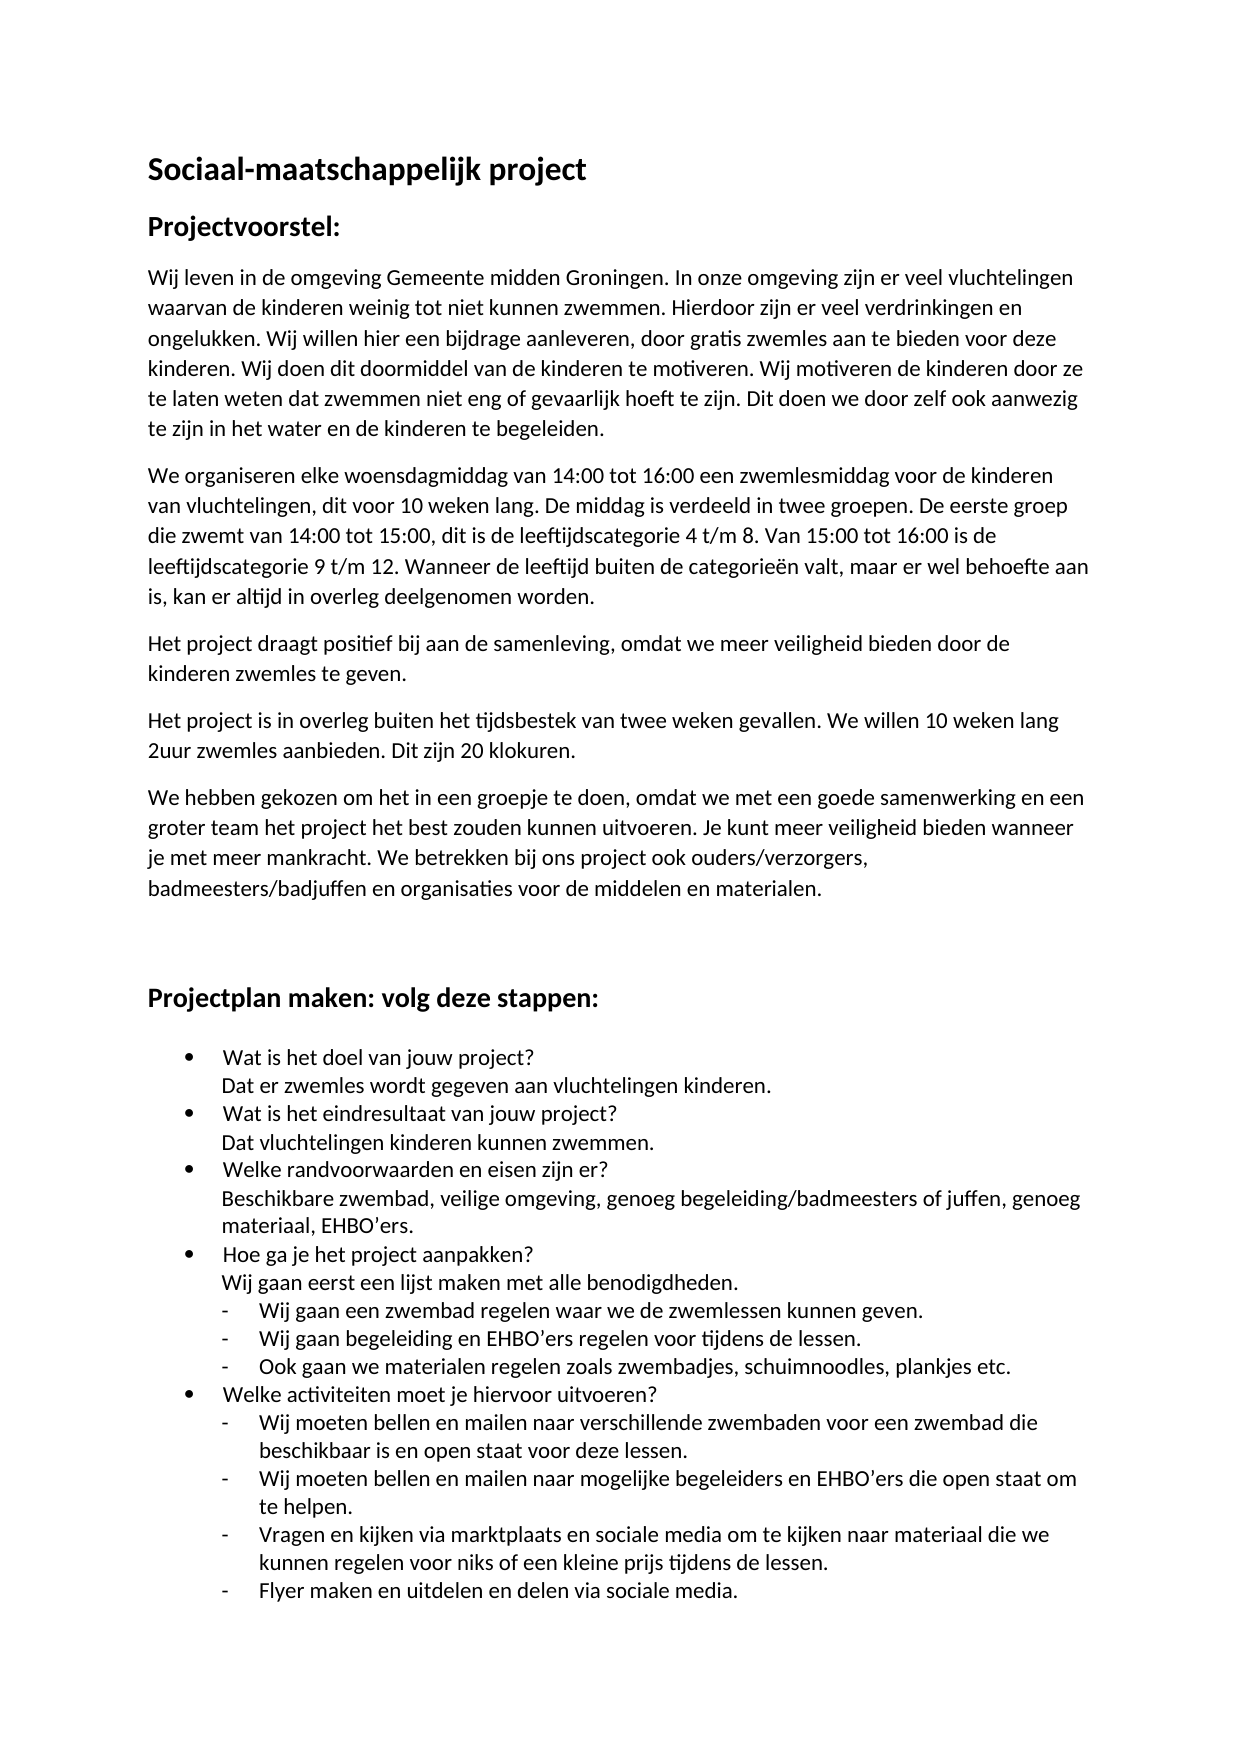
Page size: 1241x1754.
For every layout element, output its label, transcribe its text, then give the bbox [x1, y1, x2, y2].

list Wij gaan een zwembad regelen waar we de zwemlessen kunnen geven. [221, 1296, 1093, 1324]
text We organiseren elke woensdagmiddag van 14:00 tot 16:00 een zwemlesmiddag voor de kinderen van vluchtelingen, dit voor 10 weken lang. De middag is verdeeld in twee groepen. De eerste groep die zwemt van 14:00 tot 15:00, dit is de leeftijdscategorie 4 t/m 8. Van 15:00 tot 16:00 is de leeftijdscategorie 9 t/m 12. Wanneer de leeftijd buiten de categorieën valt, maar er wel behoefte aan is, kan er altijd in overleg deelgenomen worden. [148, 461, 1093, 610]
list Wat is het eindresultaat van jouw project? [185, 1099, 1093, 1128]
list Welke activiteiten moet je hiervoor uitvoeren? [185, 1380, 1093, 1408]
list Vragen en kijken via marktplaats en sociale media om te kijken naar materiaal die we kunnen regelen voor niks of een kleine prijs tijdens de lessen. [221, 1520, 1093, 1576]
list Wij gaan begeleiding en EHBO’ers regelen voor tijdens de lessen. [221, 1324, 1093, 1352]
text Dat er zwemles wordt gegeven aan vluchtelingen kinderen. [148, 1072, 1093, 1099]
text Het project draagt positief bij aan de samenleving, omdat we meer veiligheid bieden door de kinderen zwemles te geven. [148, 629, 1093, 687]
text Wij leven in de omgeving Gemeente midden Groningen. In onze omgeving zijn er veel vluchtelingen waarvan de kinderen weinig tot niet kunnen zwemmen. Hierdoor zijn er veel verdrinkingen en ongelukken. Wij willen hier een bijdrage aanleveren, door gratis zwemles aan te bieden voor deze kinderen. Wij doen dit doormiddel van de kinderen te motiveren. Wij motiveren de kinderen door ze te laten weten dat zwemmen niet eng of gevaarlijk hoeft te zijn. Dit doen we door zelf ook aanwezig te zijn in het water en de kinderen te begeleiden. [148, 263, 1093, 442]
text We hebben gekozen om het in een groepje te doen, omdat we met een goede samenwerking en een groter team het project het best zouden kunnen uitvoeren. Je kunt meer veiligheid bieden wanneer je met meer mankracht. We betrekken bij ons project ook ouders/verzorgers, badmeesters/badjuffen en organisaties voor de middelen en materialen. [148, 783, 1093, 902]
text Projectplan maken: volg deze stappen: [148, 980, 1093, 1014]
list Wat is het doel van jouw project? [185, 1043, 1093, 1072]
list Wij moeten bellen en mailen naar verschillende zwembaden voor een zwembad die beschikbaar is en open staat voor deze lessen. [221, 1408, 1093, 1464]
list Welke randvoorwaarden en eisen zijn er? [185, 1156, 1093, 1184]
text Beschikbare zwembad, veilige omgeving, genoeg begeleiding/badmeesters of juffen, genoeg materiaal, EHBO’ers. [221, 1184, 1093, 1240]
text Projectvoorstel: [148, 208, 1093, 244]
text Sociaal-maatschappelijk project [148, 148, 1093, 188]
list Hoe ga je het project aanpakken? [185, 1240, 1093, 1268]
list Wij moeten bellen en mailen naar mogelijke begeleiders en EHBO’ers die open staat om te helpen. [221, 1464, 1093, 1520]
text Wij gaan eerst een lijst maken met alle benodigdheden. [221, 1268, 1093, 1296]
list Flyer maken en uitdelen en delen via sociale media. [221, 1576, 1093, 1604]
text Het project is in overleg buiten het tijdsbestek van twee weken gevallen. We willen 10 weken lang 2uur zwemles aanbieden. Dit zijn 20 klokuren. [148, 706, 1093, 764]
text Dat vluchtelingen kinderen kunnen zwemmen. [148, 1128, 1093, 1156]
list Ook gaan we materialen regelen zoals zwembadjes, schuimnoodles, plankjes etc. [221, 1352, 1093, 1380]
